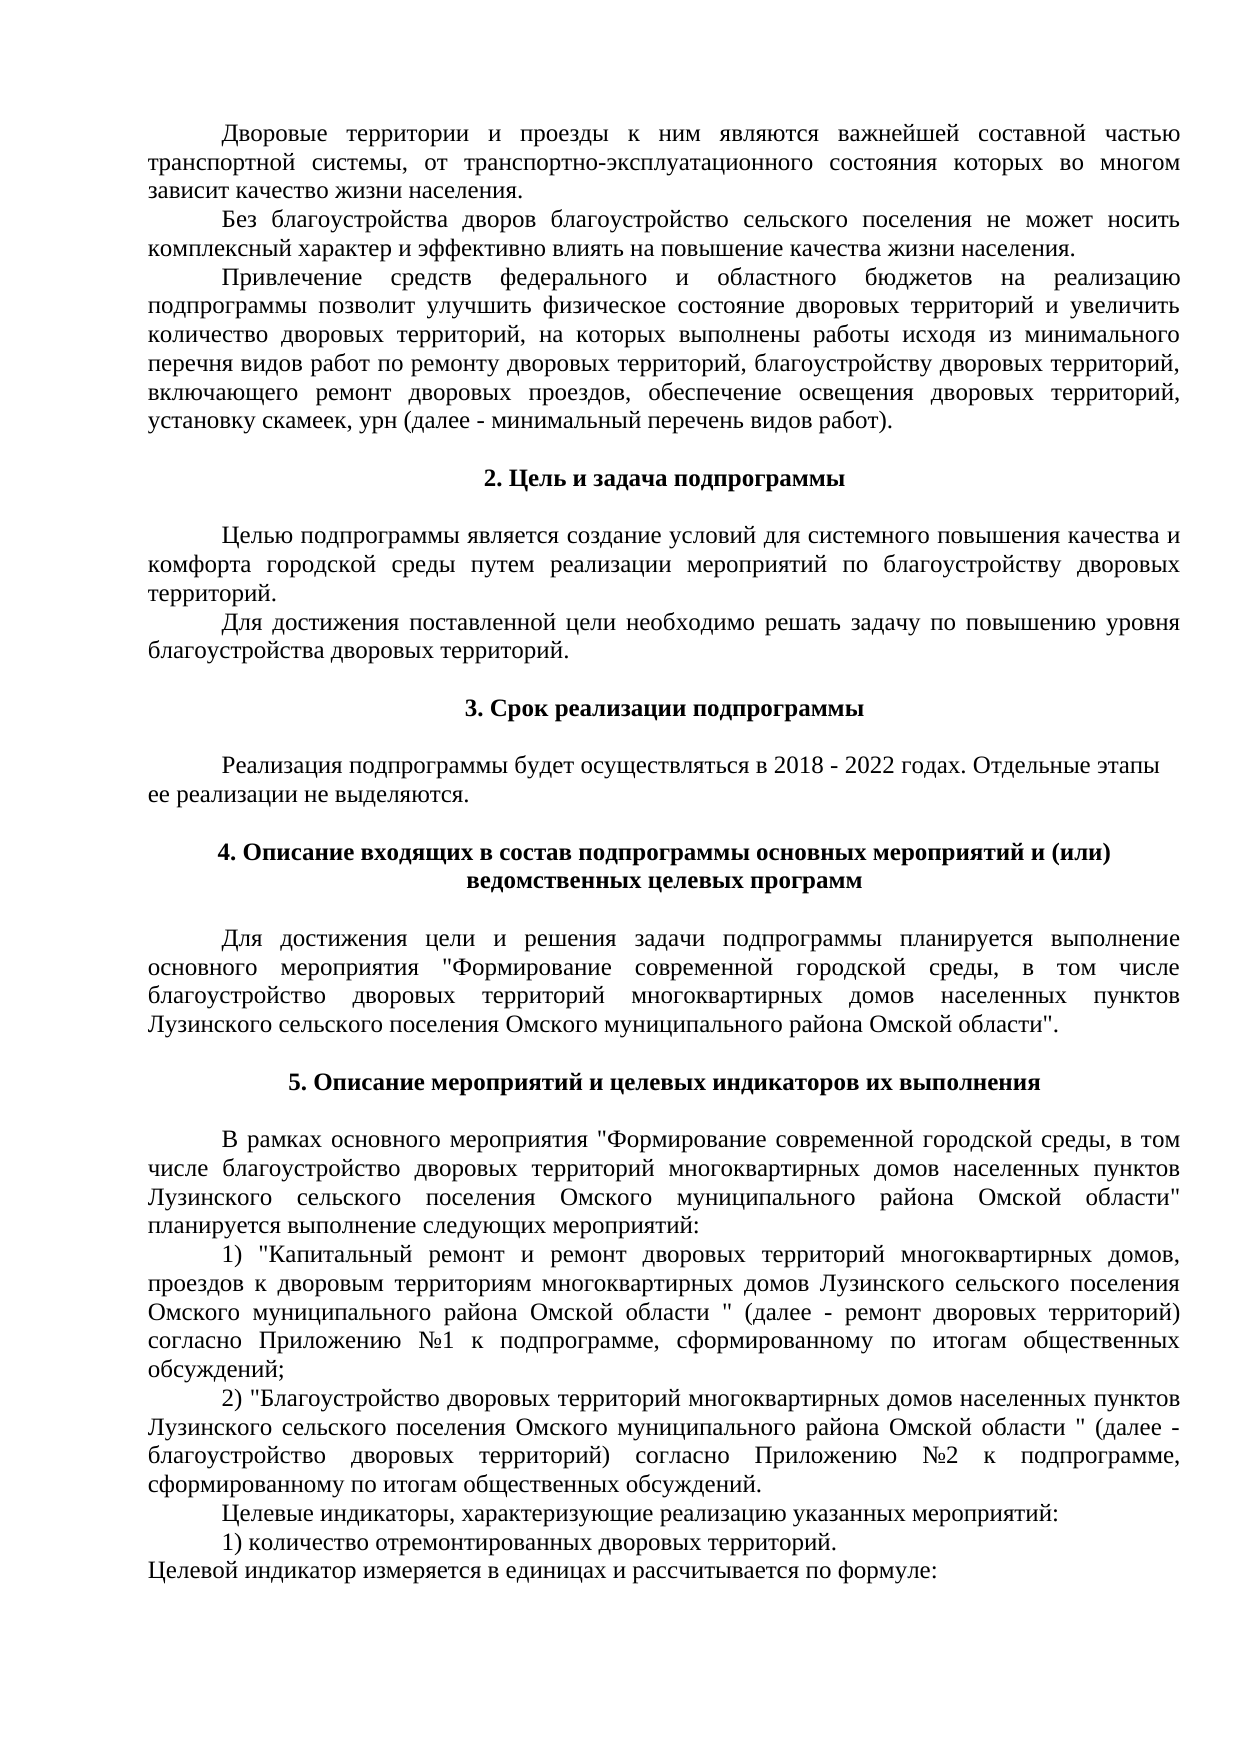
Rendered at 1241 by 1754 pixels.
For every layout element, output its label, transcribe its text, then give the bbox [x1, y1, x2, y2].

text Привлечение средств федерального и областного бюджетов на реализацию подпрограммы позволит улучшить физическое состояние дворовых территорий и увеличить количество дворовых территорий, на которых выполнены работы исходя из минимального перечня видов работ по ремонту дворовых территорий, благоустройству дворовых территорий, включающего ремонт дворовых проездов, обеспечение освещения дворовых территорий, установку скамеек, урн (далее - минимальный перечень видов работ). [148, 262, 1181, 434]
subtitle 4. Описание входящих в состав подпрограммы основных мероприятий и (или) ведомственных целевых программ [148, 837, 1181, 894]
subtitle 3. Срок реализации подпрограммы [148, 693, 1181, 722]
text Целевой индикатор измеряется в единицах и рассчитывается по формуле: [148, 1556, 1181, 1584]
subtitle 2. Цель и задача подпрограммы [148, 463, 1181, 492]
text Для достижения цели и решения задачи подпрограммы планируется выполнение основного мероприятия "Формирование современной городской среды, в том числе благоустройство дворовых территорий многоквартирных домов населенных пунктов Лузинского сельского поселения Омского муниципального района Омской области". [148, 923, 1181, 1038]
text Целевые индикаторы, характеризующие реализацию указанных мероприятий: [148, 1498, 1181, 1527]
text 2) "Благоустройство дворовых территорий многоквартирных домов населенных пунктов Лузинского сельского поселения Омского муниципального района Омской области " (далее - благоустройство дворовых территорий) согласно Приложению №2 к подпрограмме, сформированному по итогам общественных обсуждений. [148, 1383, 1181, 1498]
subtitle 5. Описание мероприятий и целевых индикаторов их выполнения [148, 1067, 1181, 1096]
text Дворовые территории и проезды к ним являются важнейшей составной частью транспортной системы, от транспортно-эксплуатационного состояния которых во многом зависит качество жизни населения. [148, 118, 1181, 204]
text Для достижения поставленной цели необходимо решать задачу по повышению уровня благоустройства дворовых территорий. [148, 607, 1181, 664]
text 1) количество отремонтированных дворовых территорий. [148, 1527, 1181, 1556]
text Без благоустройства дворов благоустройство сельского поселения не может носить комплексный характер и эффективно влиять на повышение качества жизни населения. [148, 204, 1181, 262]
text 1) "Капитальный ремонт и ремонт дворовых территорий многоквартирных домов, проездов к дворовым территориям многоквартирных домов Лузинского сельского поселения Омского муниципального района Омской области " (далее - ремонт дворовых территорий) согласно Приложению №1 к подпрограмме, сформированному по итогам общественных обсуждений; [148, 1239, 1181, 1383]
text В рамках основного мероприятия "Формирование современной городской среды, в том числе благоустройство дворовых территорий многоквартирных домов населенных пунктов Лузинского сельского поселения Омского муниципального района Омской области" планируется выполнение следующих мероприятий: [148, 1124, 1181, 1239]
text Целью подпрограммы является создание условий для системного повышения качества и комфорта городской среды путем реализации мероприятий по благоустройству дворовых территорий. [148, 521, 1181, 607]
text Реализация подпрограммы будет осуществляться в 2018 - 2022 годах. Отдельные этапы ее реализации не выделяются. [148, 751, 1181, 808]
